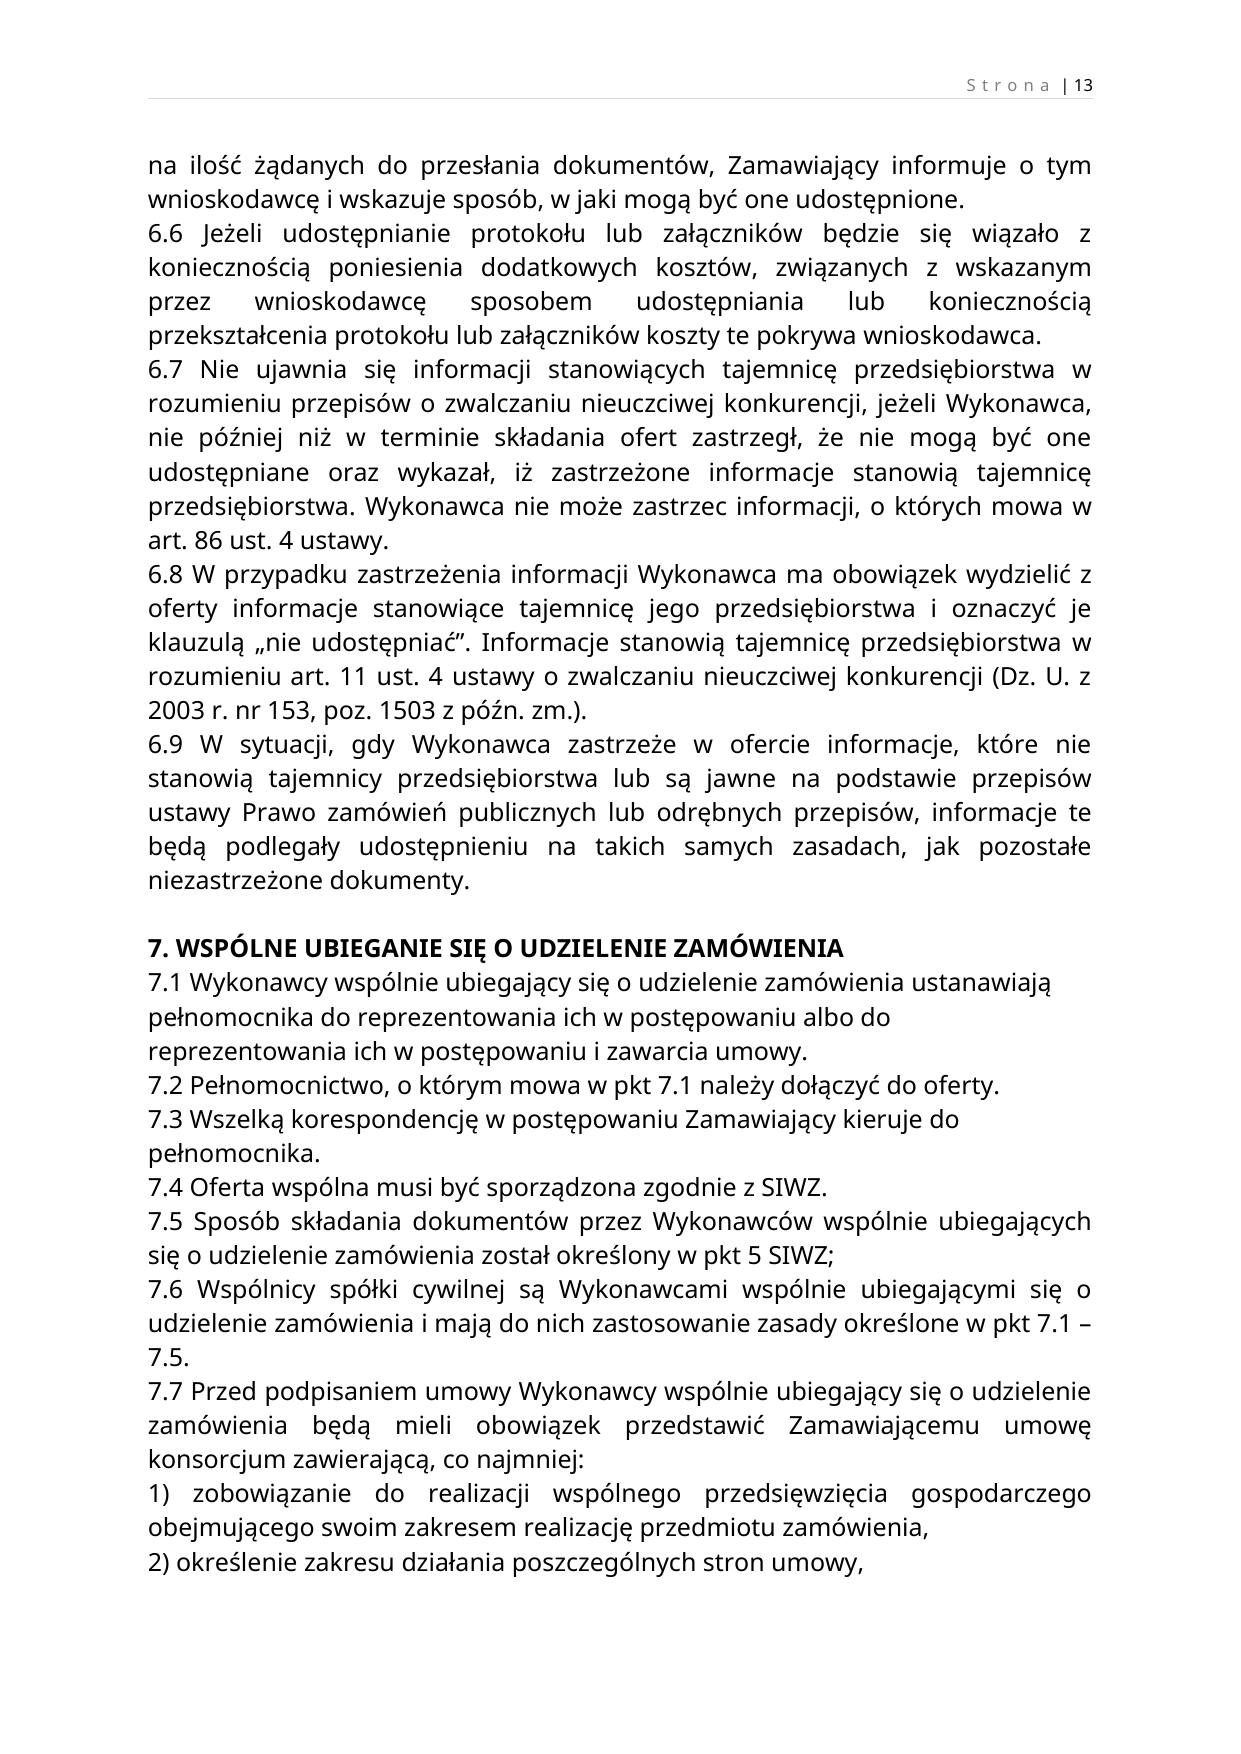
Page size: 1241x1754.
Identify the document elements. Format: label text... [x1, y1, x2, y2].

text 1) zobowiązanie do realizacji wspólnego przedsięwzięcia gospodarczego obejmującego swoim zakresem realizację przedmiotu zamówienia, [148, 1476, 1093, 1544]
text 6.7 Nie ujawnia się informacji stanowiących tajemnicę przedsiębiorstwa w rozumieniu przepisów o zwalczaniu nieuczciwej konkurencji, jeżeli Wykonawca, nie później niż w terminie składania ofert zastrzegł, że nie mogą być one udostępniane oraz wykazał, iż zastrzeżone informacje stanowią tajemnicę przedsiębiorstwa. Wykonawca nie może zastrzec informacji, o których mowa w art. 86 ust. 4 ustawy. [148, 352, 1093, 556]
text 7. WSPÓLNE UBIEGANIE SIĘ O UDZIELENIE ZAMÓWIENIA [148, 931, 1093, 965]
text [148, 148, 1093, 216]
text 2) określenie zakresu działania poszczególnych stron umowy, [148, 1544, 1093, 1578]
text 7.3 Wszelką korespondencję w postępowaniu Zamawiający kieruje do pełnomocnika. [148, 1101, 1093, 1169]
text 7.4 Oferta wspólna musi być sporządzona zgodnie z SIWZ. [148, 1169, 1093, 1203]
text 7.7 Przed podpisaniem umowy Wykonawcy wspólnie ubiegający się o udzielenie zamówienia będą mieli obowiązek przedstawić Zamawiającemu umowę konsorcjum zawierającą, co najmniej: [148, 1374, 1093, 1476]
text 6.6 Jeżeli udostępnianie protokołu lub załączników będzie się wiązało z koniecznością poniesienia dodatkowych kosztów, związanych z wskazanym przez wnioskodawcę sposobem udostępniania lub koniecznością przekształcenia protokołu lub załączników koszty te pokrywa wnioskodawca. [148, 216, 1093, 352]
text 6.9 W sytuacji, gdy Wykonawca zastrzeże w ofercie informacje, które nie stanowią tajemnicy przedsiębiorstwa lub są jawne na podstawie przepisów ustawy Prawo zamówień publicznych lub odrębnych przepisów, informacje te będą podlegały udostępnieniu na takich samych zasadach, jak pozostałe niezastrzeżone dokumenty. [148, 727, 1093, 897]
text 7.6 Wspólnicy spółki cywilnej są Wykonawcami wspólnie ubiegającymi się o udzielenie zamówienia i mają do nich zastosowanie zasady określone w pkt 7.1 – 7.5. [148, 1272, 1093, 1374]
text 7.2 Pełnomocnictwo, o którym mowa w pkt 7.1 należy dołączyć do oferty. [148, 1067, 1093, 1101]
text 7.5 Sposób składania dokumentów przez Wykonawców wspólnie ubiegających się o udzielenie zamówienia został określony w pkt 5 SIWZ; [148, 1203, 1093, 1272]
text 6.8 W przypadku zastrzeżenia informacji Wykonawca ma obowiązek wydzielić z oferty informacje stanowiące tajemnicę jego przedsiębiorstwa i oznaczyć je klauzulą „nie udostępniać”. Informacje stanowią tajemnicę przedsiębiorstwa w rozumieniu art. 11 ust. 4 ustawy o zwalczaniu nieuczciwej konkurencji (Dz. U. z 2003 r. nr 153, poz. 1503 z późn. zm.). [148, 556, 1093, 727]
text 7.1 Wykonawcy wspólnie ubiegający się o udzielenie zamówienia ustanawiają pełnomocnika do reprezentowania ich w postępowaniu albo do reprezentowania ich w postępowaniu i zawarcia umowy. [148, 965, 1093, 1067]
